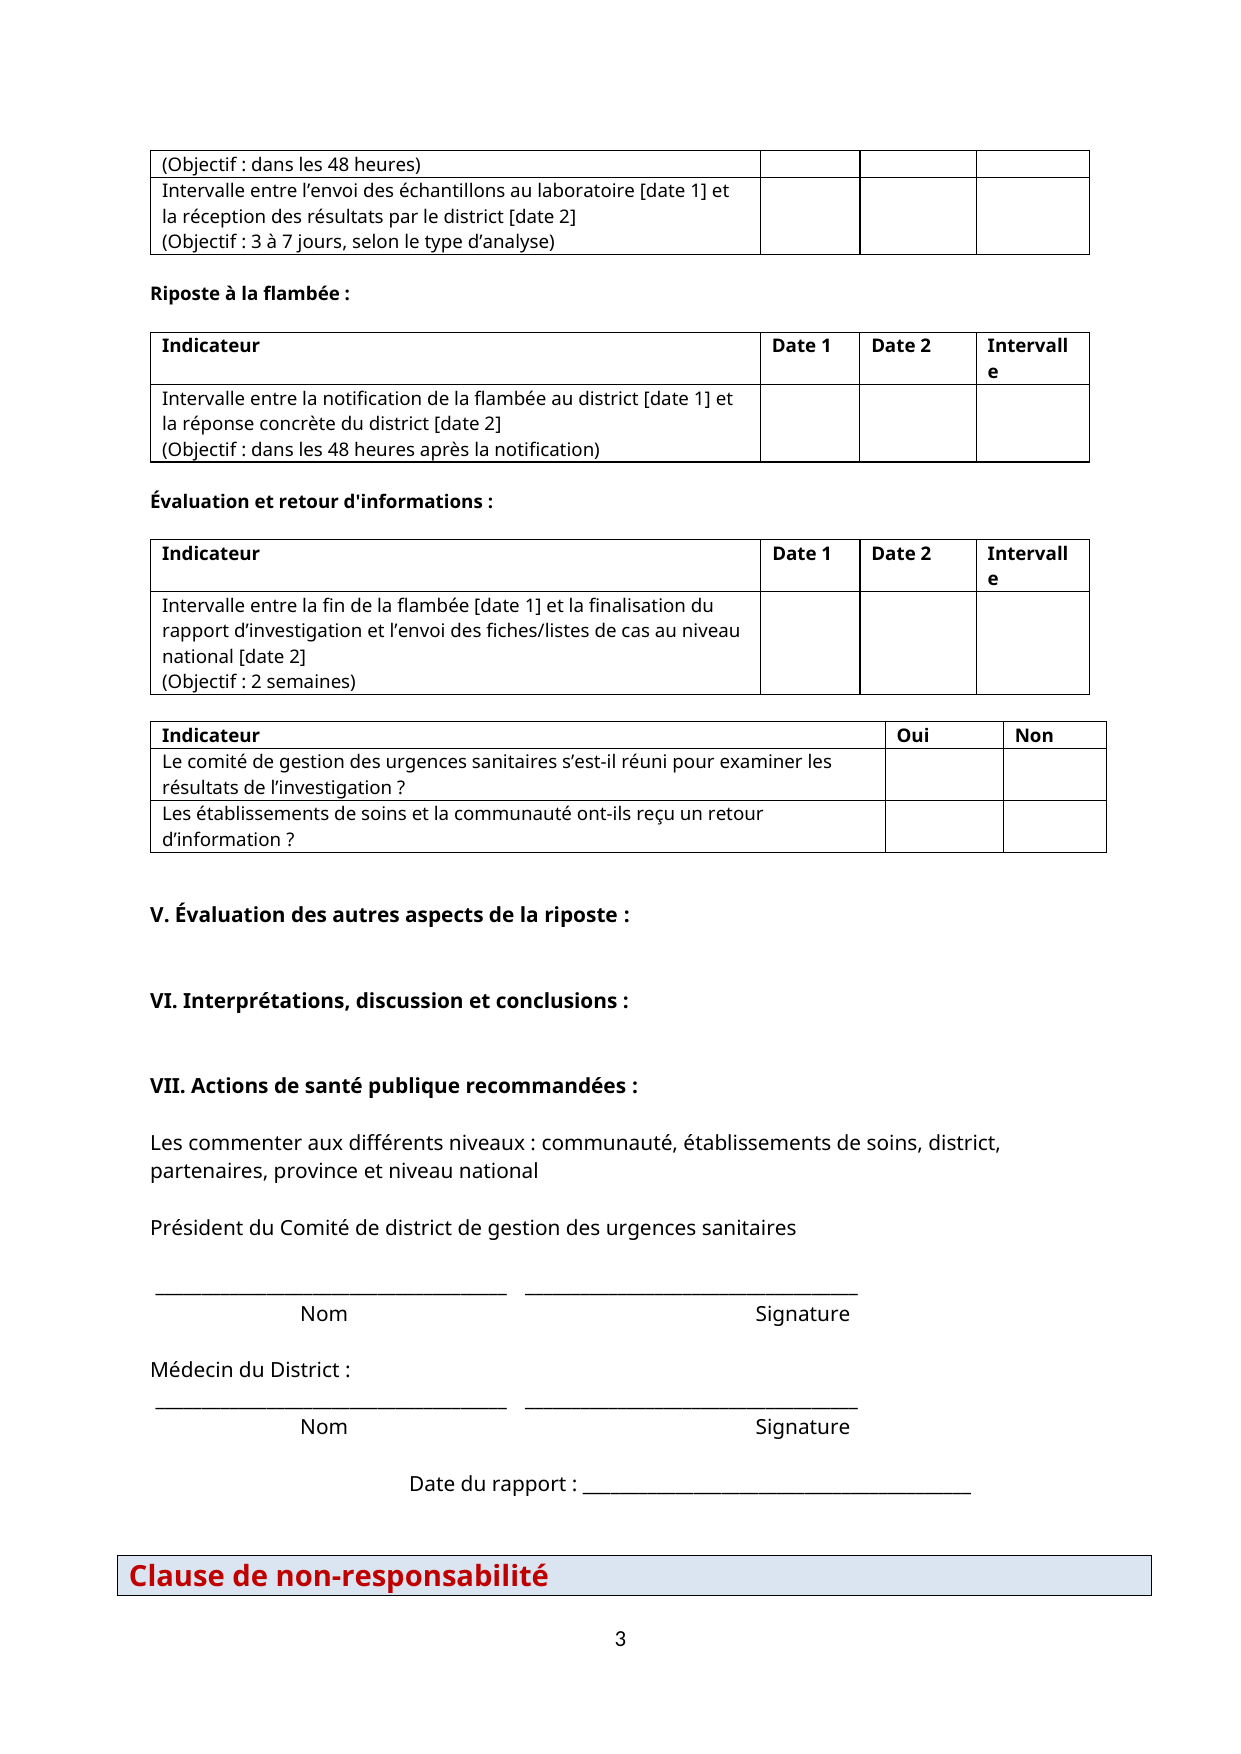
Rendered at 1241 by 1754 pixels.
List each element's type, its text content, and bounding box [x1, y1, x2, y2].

text Les commenter aux différents niveaux : communauté, établissements de soins, district, partenaires, province et niveau national [150, 1128, 1090, 1185]
table_cell [861, 592, 976, 694]
table_header Date 2 [860, 333, 976, 384]
text VI. Interprétations, discussion et conclusions : [150, 986, 1090, 1014]
text ______________________________________ ____________________________________ [150, 1384, 1090, 1412]
subtitle Riposte à la flambée : [150, 281, 1090, 306]
text ______________________________________ ____________________________________ [150, 1270, 1090, 1299]
table_cell [861, 178, 976, 254]
table_cell Le comité de gestion des urgences sanitaires s’est-il réuni pour examiner les résultats de l’investigation ? [151, 749, 885, 799]
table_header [118, 1556, 1151, 1595]
table_cell [761, 178, 859, 254]
table_header Indicateur [151, 540, 760, 591]
table_cell [761, 151, 859, 177]
table_cell Intervalle entre la notification de la flambée au district [date 1] et la réponse concrète du district [date 2] (Objectif : dans les 48 heures après la notification) [151, 385, 760, 461]
table_cell [977, 385, 1089, 461]
table_header Date 2 [861, 540, 976, 591]
table_cell [1004, 749, 1106, 799]
table_header Date 1 [761, 540, 859, 591]
table_header Intervalle [977, 333, 1089, 384]
table_cell [761, 592, 859, 694]
table_header Intervalle [977, 540, 1089, 591]
table_cell [1004, 801, 1106, 852]
table_header Indicateur [151, 333, 760, 384]
table_cell [886, 801, 1003, 852]
table_header Date 1 [761, 333, 859, 384]
table_header Indicateur [151, 722, 885, 747]
table_header Oui [886, 722, 1003, 747]
table_cell [977, 178, 1089, 254]
table_cell [861, 151, 976, 177]
table_cell [977, 592, 1089, 694]
table_cell [977, 151, 1089, 177]
table_cell [860, 385, 976, 461]
table_cell [886, 749, 1003, 799]
text V. Évaluation des autres aspects de la riposte : [150, 901, 1090, 929]
text Médecin du District : [150, 1356, 1090, 1384]
text Nom Signature [225, 1412, 1090, 1441]
text Date du rapport : __________________________________________ [150, 1469, 1090, 1498]
text VII. Actions de santé publique recommandées : [150, 1071, 1090, 1099]
subtitle Évaluation et retour d'informations : [150, 488, 1090, 513]
table_cell Intervalle entre l’envoi des échantillons au laboratoire [date 1] et la réception des résultats par le district [date 2] (Objectif : 3 à 7 jours, selon le type d’analyse) [151, 178, 760, 254]
table_cell [761, 385, 859, 461]
text Nom Signature [225, 1299, 1090, 1327]
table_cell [151, 151, 760, 177]
table_cell Les établissements de soins et la communauté ont-ils reçu un retour d’information ? [151, 801, 885, 852]
text Président du Comité de district de gestion des urgences sanitaires [150, 1213, 1090, 1242]
table_cell Intervalle entre la fin de la flambée [date 1] et la finalisation du rapport d’investigation et l’envoi des fiches/listes de cas au niveau national [date 2] (Objectif : 2 semaines) [151, 592, 760, 694]
table_header Non [1004, 722, 1106, 747]
